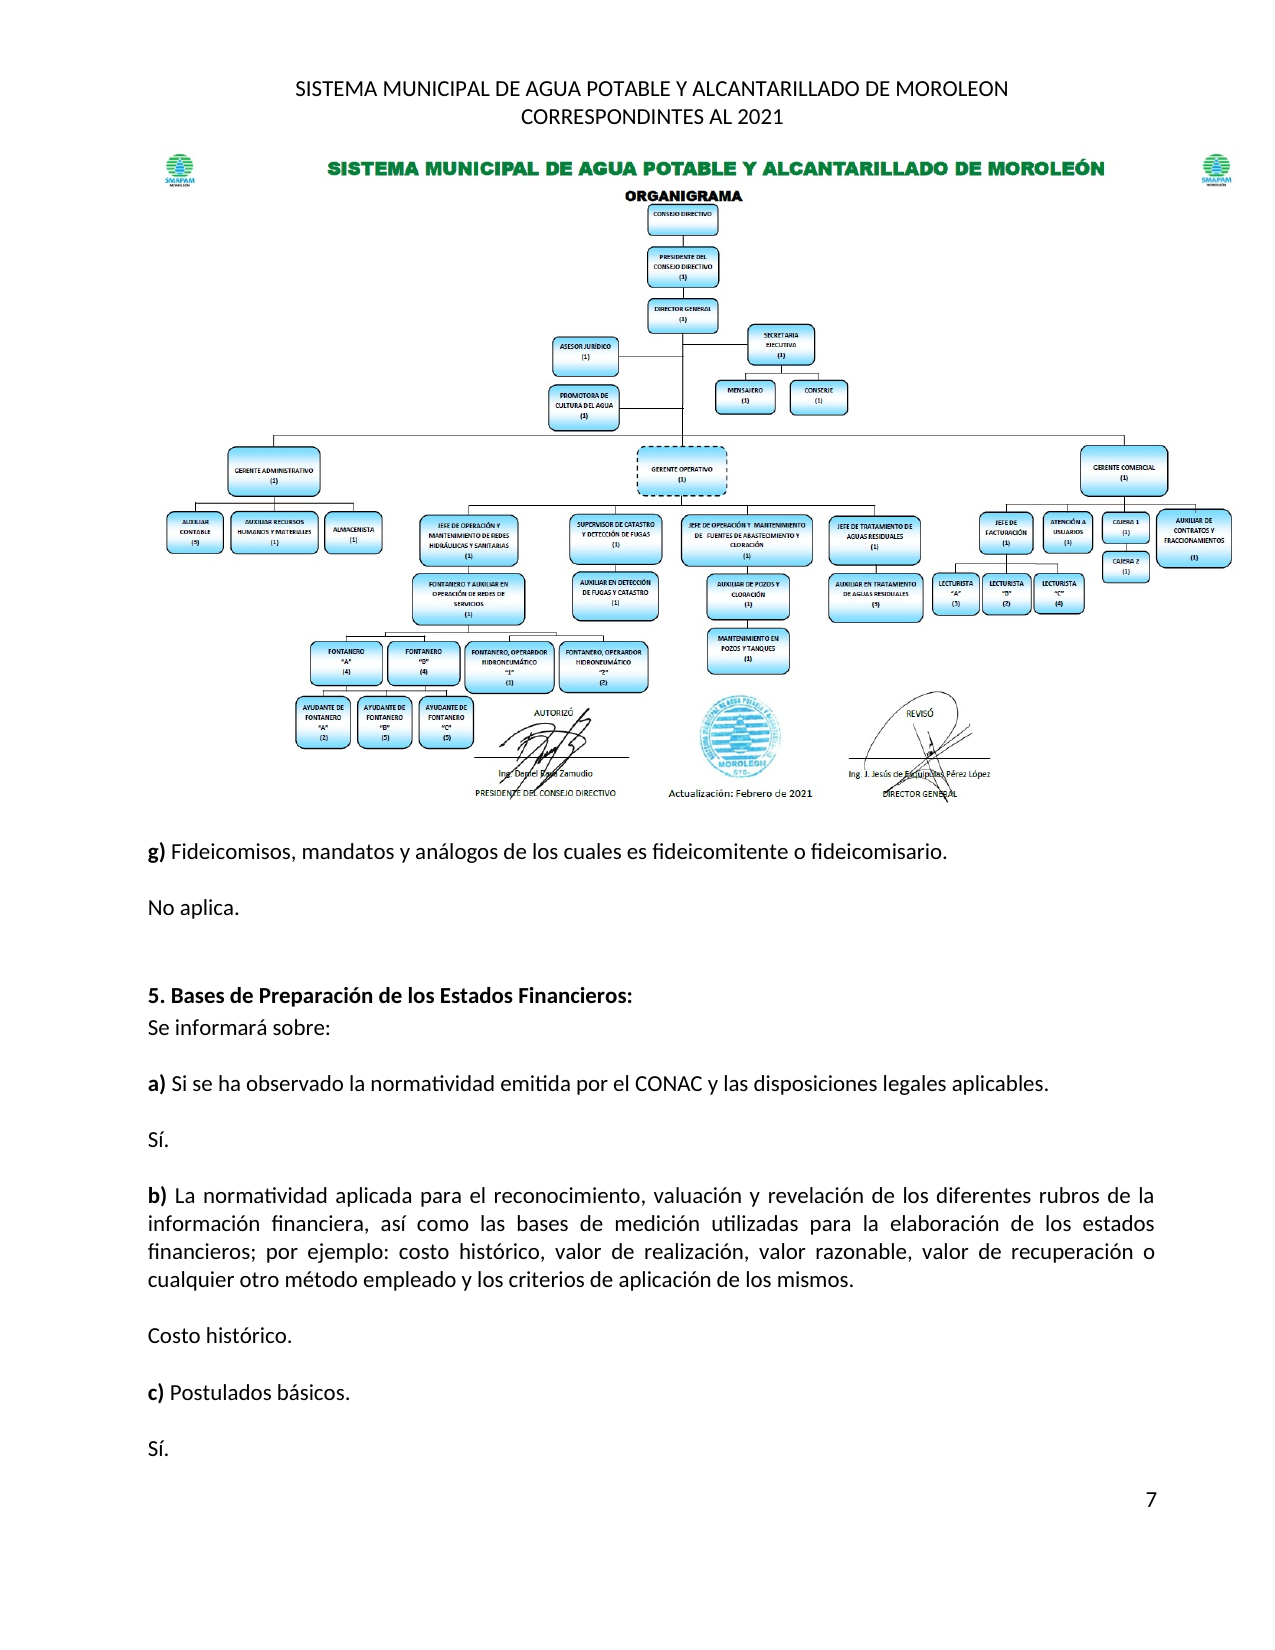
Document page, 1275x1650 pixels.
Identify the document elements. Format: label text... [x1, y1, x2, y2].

text Sí. [148, 1434, 1157, 1462]
text a) Si se ha observado la normatividad emitida por el CONAC y las disposiciones legales aplicables. [148, 1069, 1157, 1097]
picture [147, 147, 1251, 809]
text Sí. [148, 1125, 1157, 1153]
text Costo histórico. [148, 1322, 1157, 1349]
subtitle 5. Bases de Preparación de los Estados Financieros: [148, 981, 1157, 1009]
text Se informará sobre: [148, 1013, 1157, 1041]
text No aplica. [148, 893, 1157, 921]
text g) Fideicomisos, mandatos y análogos de los cuales es fideicomitente o fideicomisario. [148, 837, 1157, 865]
text c) Postulados básicos. [148, 1378, 1157, 1406]
text b) La normatividad aplicada para el reconocimiento, valuación y revelación de los diferentes rubros de la información financiera, así como las bases de medición utilizadas para la elaboración de los estados financieros; por ejemplo: costo histórico, valor de realización, valor razonable, valor de recuperación o cualquier otro método empleado y los criterios de aplicación de los mismos. [148, 1181, 1157, 1293]
